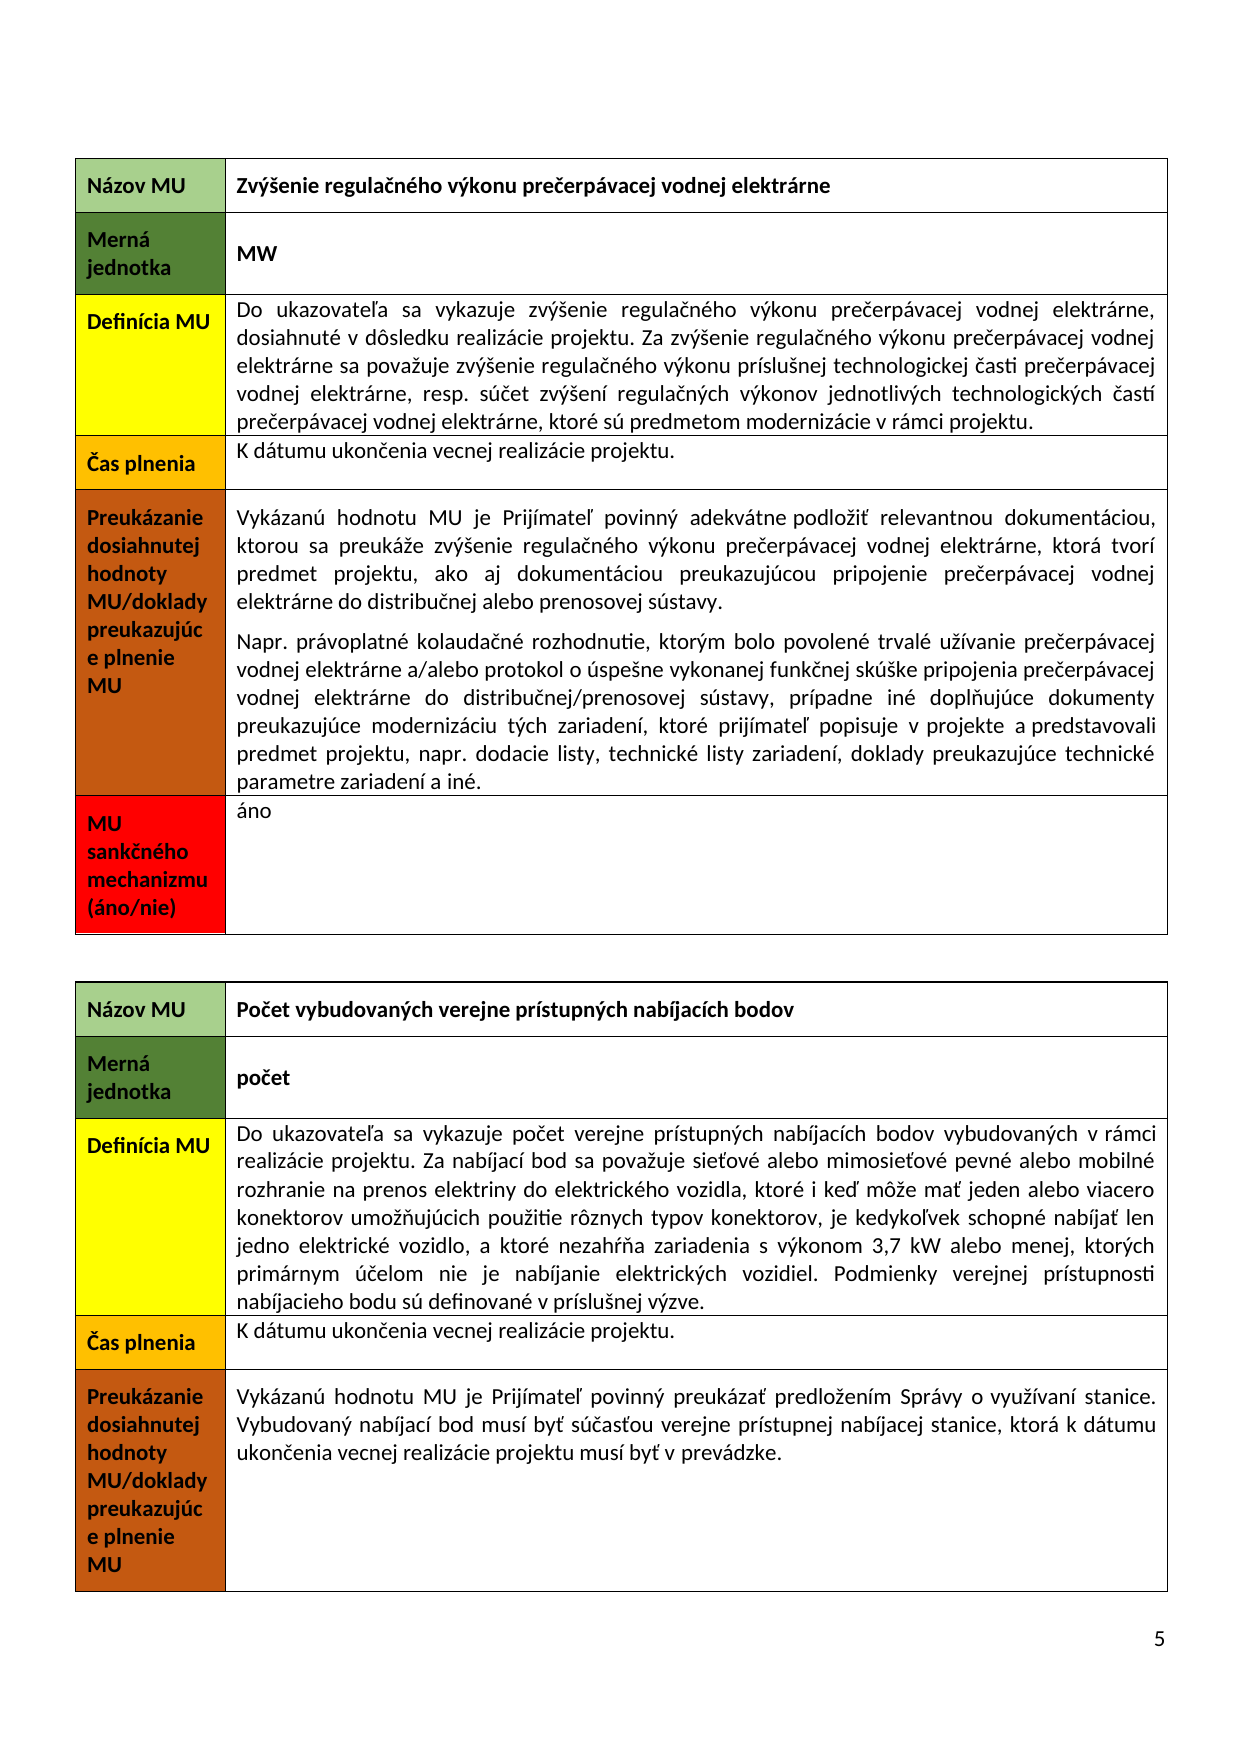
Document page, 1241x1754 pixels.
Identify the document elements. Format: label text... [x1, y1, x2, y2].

table_cell Do ukazovateľa sa vykazuje počet verejne prístupných nabíjacích bodov vybudovaných v rámci realizácie projektu. Za nabíjací bod sa považuje sieťové alebo mimosieťové pevné alebo mobilné rozhranie na prenos elektriny do elektrického vozidla, ktoré i keď môže mať jeden alebo viacero konektorov umožňujúcich použitie rôznych typov konektorov, je kedykoľvek schopné nabíjať len jedno elektrické vozidlo, a ktoré nezahŕňa zariadenia s výkonom 3,7 kW alebo menej, ktorých primárnym účelom nie je nabíjanie elektrických vozidiel. Podmienky verejnej prístupnosti nabíjacieho bodu sú definované v príslušnej výzve. [226, 1119, 1167, 1315]
table_cell počet [226, 1037, 1167, 1118]
table_cell Merná jednotka [76, 1037, 225, 1118]
table_cell Čas plnenia [76, 436, 225, 489]
table_cell áno [226, 796, 1167, 933]
table_cell Definícia MU [76, 295, 225, 435]
table_cell Preukázanie dosiahnutej hodnoty MU/doklady preukazujúce plnenie MU [76, 1370, 225, 1591]
table_cell Merná jednotka [76, 213, 225, 294]
table_cell K dátumu ukončenia vecnej realizácie projektu. [226, 436, 1167, 489]
table_cell Preukázanie dosiahnutej hodnoty MU/doklady preukazujúce plnenie MU [76, 490, 225, 795]
table_header Počet vybudovaných verejne prístupných nabíjacích bodov [226, 983, 1167, 1036]
table_cell Čas plnenia [76, 1316, 225, 1369]
table_cell Definícia MU [76, 1119, 225, 1315]
table_header Názov MU [76, 983, 225, 1036]
table_cell MU sankčného mechanizmu (áno/nie) [76, 796, 225, 933]
table_cell Vykázanú hodnotu MU je Prijímateľ povinný preukázať predložením Správy o využívaní stanice. Vybudovaný nabíjací bod musí byť súčasťou verejne prístupnej nabíjacej stanice, ktorá k dátumu ukončenia vecnej realizácie projektu musí byť v prevádzke. [226, 1370, 1167, 1591]
table_header Zvýšenie regulačného výkonu prečerpávacej vodnej elektrárne [226, 159, 1167, 212]
table_header Názov MU [76, 159, 225, 212]
table_cell K dátumu ukončenia vecnej realizácie projektu. [226, 1316, 1167, 1369]
table_cell Vykázanú hodnotu MU je Prijímateľ povinný adekvátne podložiť relevantnou dokumentáciou, ktorou sa preukáže zvýšenie regulačného výkonu prečerpávacej vodnej elektrárne, ktorá tvorí predmet projektu, ako aj dokumentáciou preukazujúcou pripojenie prečerpávacej vodnej elektrárne do distribučnej alebo prenosovej sústavy. Napr. právoplatné kolaudačné rozhodnutie, ktorým bolo povolené trvalé užívanie prečerpávacej vodnej elektrárne a/alebo protokol o úspešne vykonanej funkčnej skúške pripojenia prečerpávacej vodnej elektrárne do distribučnej/prenosovej sústavy, prípadne iné doplňujúce dokumenty preukazujúce modernizáciu tých zariadení, ktoré prijímateľ popisuje v projekte a predstavovali predmet projektu, napr. dodacie listy, technické listy zariadení, doklady preukazujúce technické parametre zariadení a iné. [226, 490, 1167, 795]
table_cell Do ukazovateľa sa vykazuje zvýšenie regulačného výkonu prečerpávacej vodnej elektrárne, dosiahnuté v dôsledku realizácie projektu. Za zvýšenie regulačného výkonu prečerpávacej vodnej elektrárne sa považuje zvýšenie regulačného výkonu príslušnej technologickej časti prečerpávacej vodnej elektrárne, resp. súčet zvýšení regulačných výkonov jednotlivých technologických častí prečerpávacej vodnej elektrárne, ktoré sú predmetom modernizácie v rámci projektu. [226, 295, 1167, 435]
table_cell MW [226, 213, 1167, 294]
